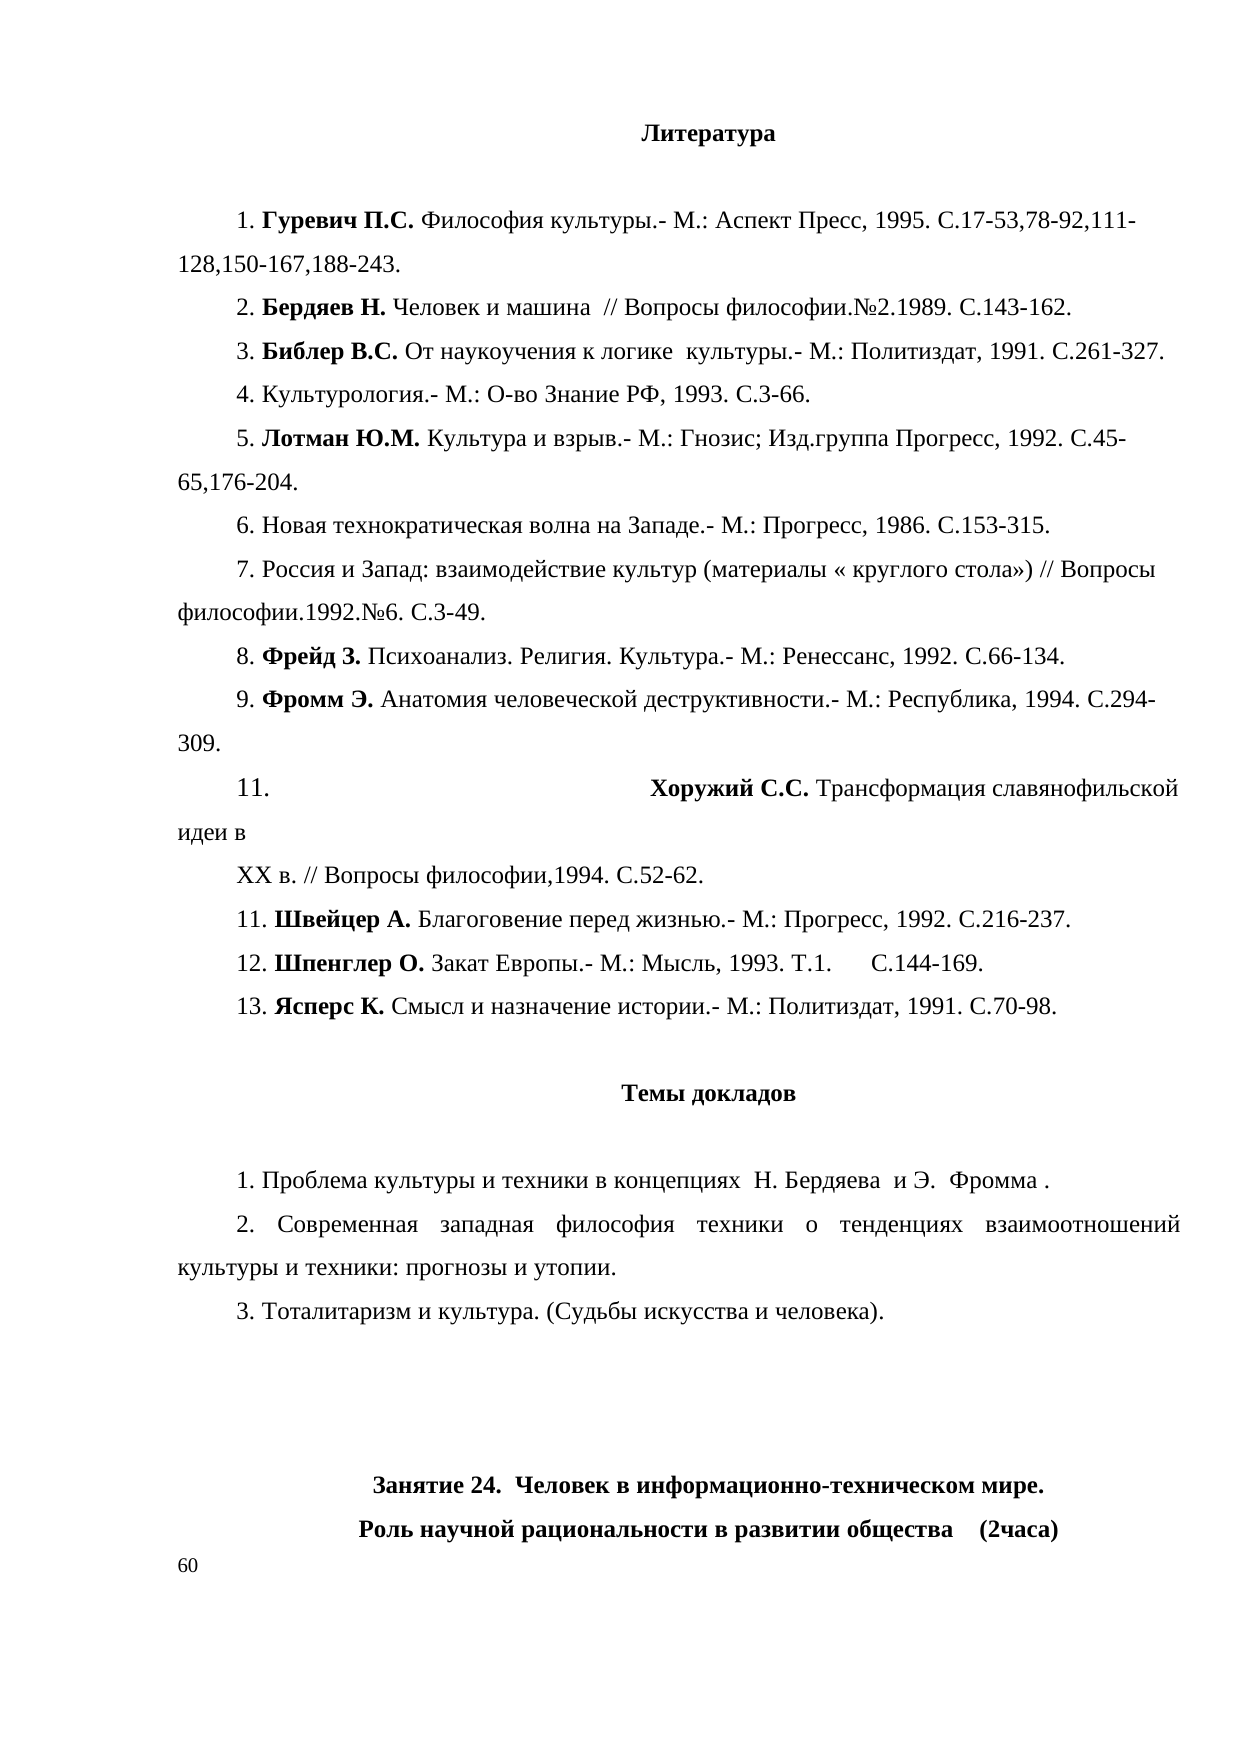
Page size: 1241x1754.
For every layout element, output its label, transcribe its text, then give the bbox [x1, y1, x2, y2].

text 13. Ясперс К. Смысл и назначение истории.- М.: Политиздат, 1991. С.70-98. [177, 991, 1181, 1020]
text 1. Проблема культуры и техники в концепциях Н. Бердяева и Э. Фромма . [177, 1165, 1181, 1194]
text 3. Тоталитаризм и культура. (Судьбы искусства и человека). [177, 1296, 1181, 1325]
text 4. Культурология.- М.: О-во Знание РФ, 1993. С.3-66. [177, 379, 1181, 408]
list Хоружий С.С. Трансформация славянофильской идеи в [177, 771, 1181, 846]
subtitle Литература [177, 118, 1181, 147]
text Занятие 24. Человек в информационно-техническом мире. [177, 1470, 1181, 1499]
text 12. Шпенглер О. Закат Европы.- М.: Мысль, 1993. Т.1. С.144-169. [177, 947, 1181, 976]
subtitle Темы докладов [177, 1078, 1181, 1107]
text 2. Бердяев Н. Человек и машина // Вопросы философии.№2.1989. С.143-162. [177, 292, 1181, 321]
text 7. Россия и Запад: взаимодействие культур (материалы « круглого стола») // Вопросы философии.1992.№6. С.3-49. [177, 553, 1181, 626]
text 3. Библер В.С. От наукоучения к логике культуры.- М.: Политиздат, 1991. С.261-327. [177, 336, 1181, 365]
text 11. Швейцер А. Благоговение перед жизнью.- М.: Прогресс, 1992. С.216-237. [177, 904, 1181, 933]
text ХХ в. // Вопросы философии,1994. С.52-62. [177, 860, 1181, 889]
text 9. Фромм Э. Анатомия человеческой деструктивности.- М.: Республика, 1994. С.294-309. [177, 684, 1181, 757]
text 5. Лотман Ю.М. Культура и взрыв.- М.: Гнозис; Изд.группа Прогресс, 1992. С.45-65,176-204. [177, 423, 1181, 496]
text Роль научной рациональности в развитии общества (2часа) [177, 1513, 1181, 1542]
text 8. Фрейд З. Психоанализ. Религия. Культура.- М.: Ренессанс, 1992. С.66-134. [177, 641, 1181, 670]
text 6. Новая технократическая волна на Западе.- М.: Прогресс, 1986. С.153-315. [177, 510, 1181, 539]
text 2. Современная западная философия техники о тенденциях взаимоотношений культуры и техники: прогнозы и утопии. [177, 1209, 1181, 1281]
text 1. Гуревич П.С. Философия культуры.- М.: Аспект Пресс, 1995. С.17-53,78-92,111-128,150-167,188-243. [177, 205, 1181, 278]
